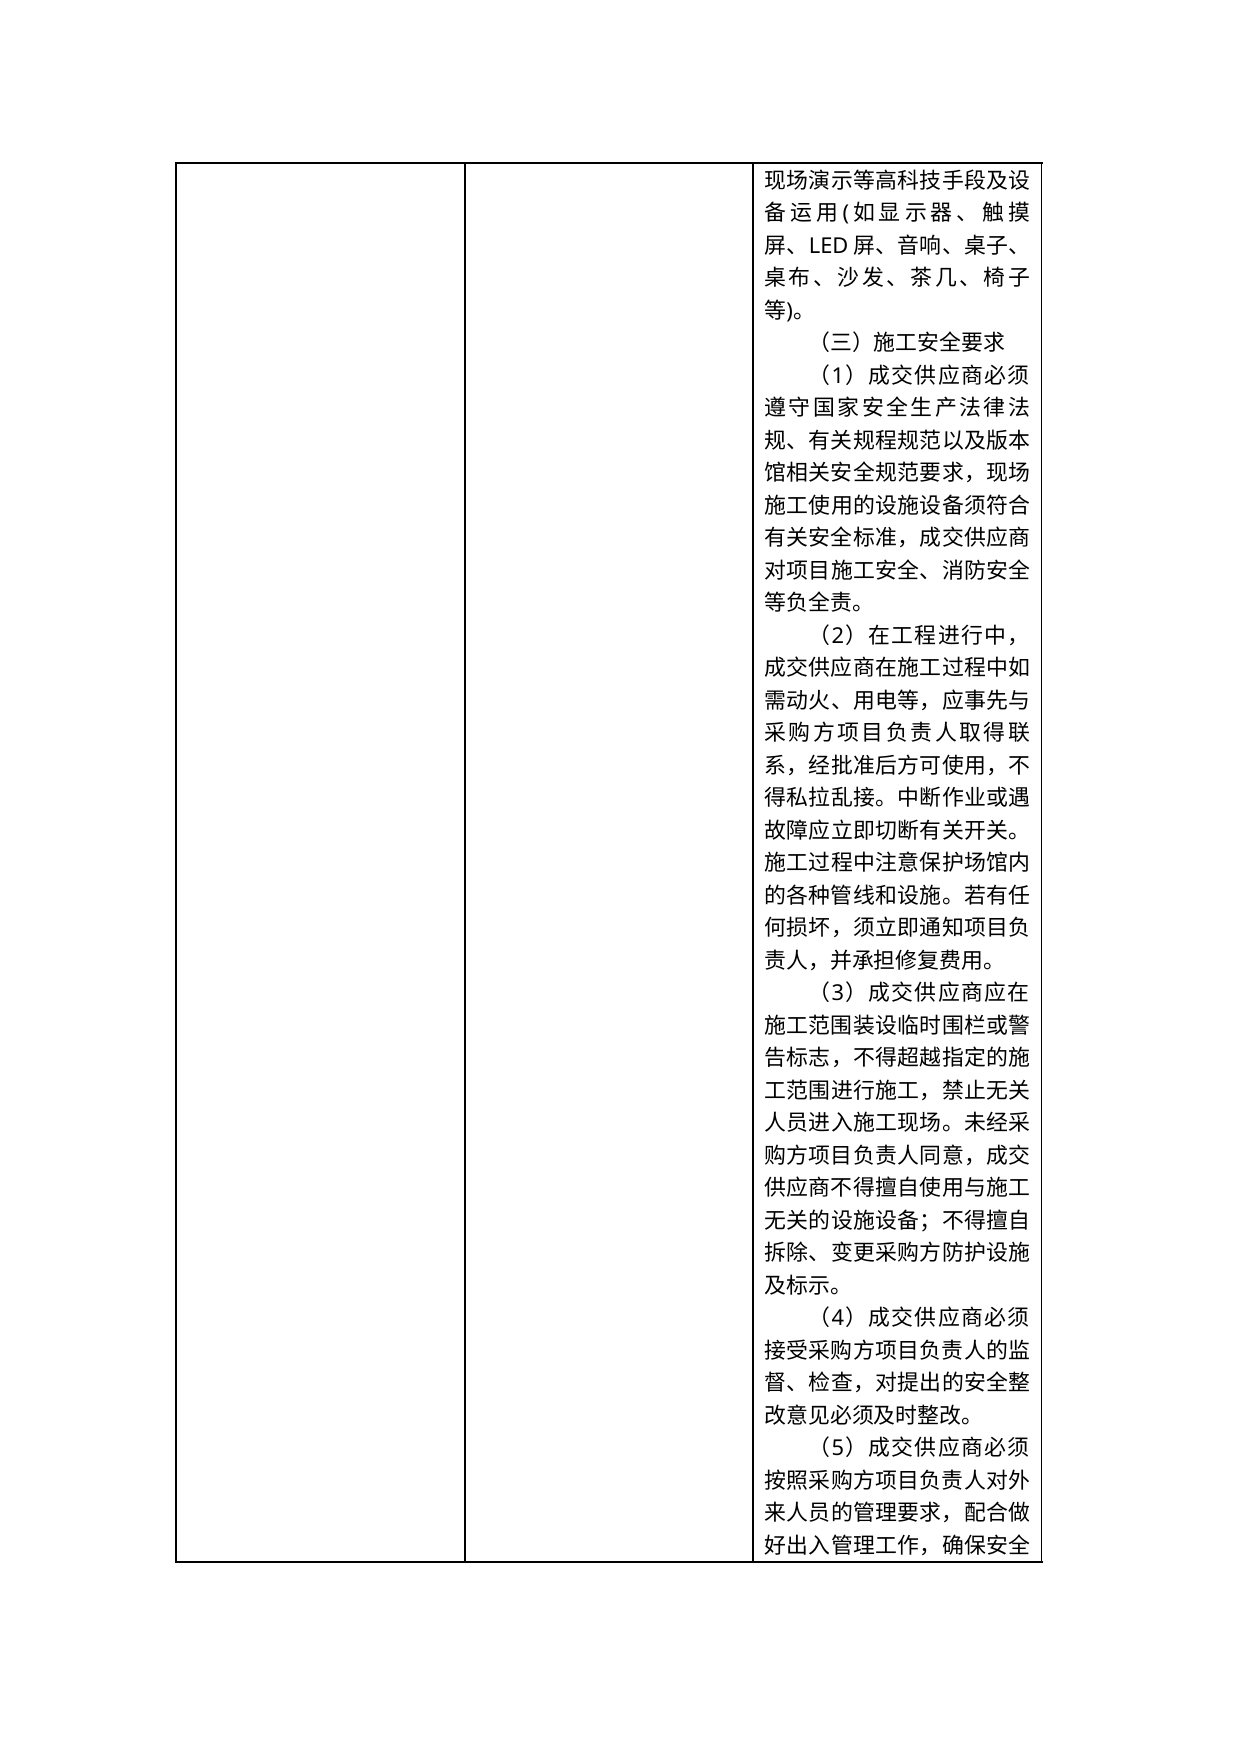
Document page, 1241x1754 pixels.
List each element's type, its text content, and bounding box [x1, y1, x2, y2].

table_cell 1 [177, 164, 464, 1561]
table_cell [466, 164, 752, 1561]
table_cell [754, 164, 1041, 1561]
